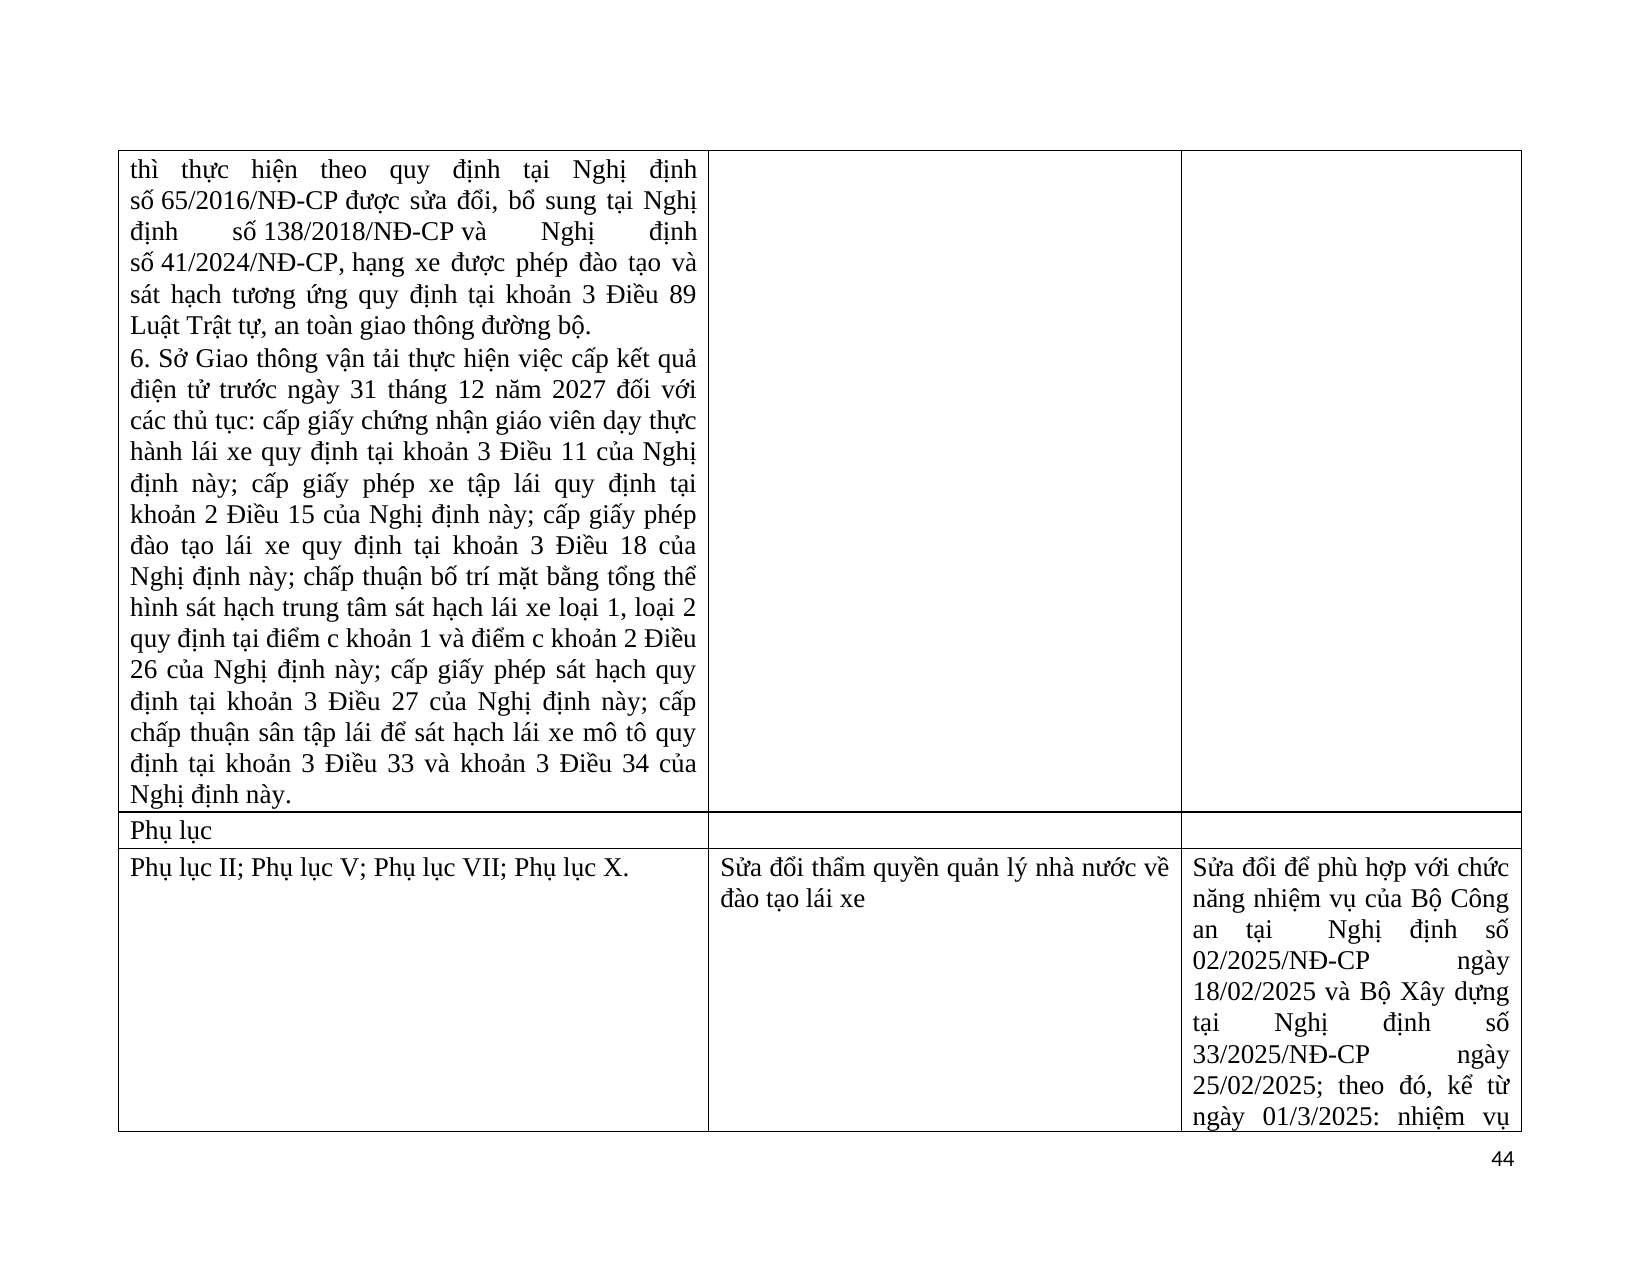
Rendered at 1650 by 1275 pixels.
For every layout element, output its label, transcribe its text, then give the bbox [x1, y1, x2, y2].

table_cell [1182, 849, 1521, 1131]
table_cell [119, 849, 708, 1131]
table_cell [709, 849, 1181, 1131]
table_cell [119, 151, 708, 811]
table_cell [1182, 151, 1521, 811]
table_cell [709, 151, 1181, 811]
table_cell [709, 813, 1181, 848]
table_cell Phụ lục [119, 813, 708, 848]
table_cell [1182, 813, 1521, 848]
